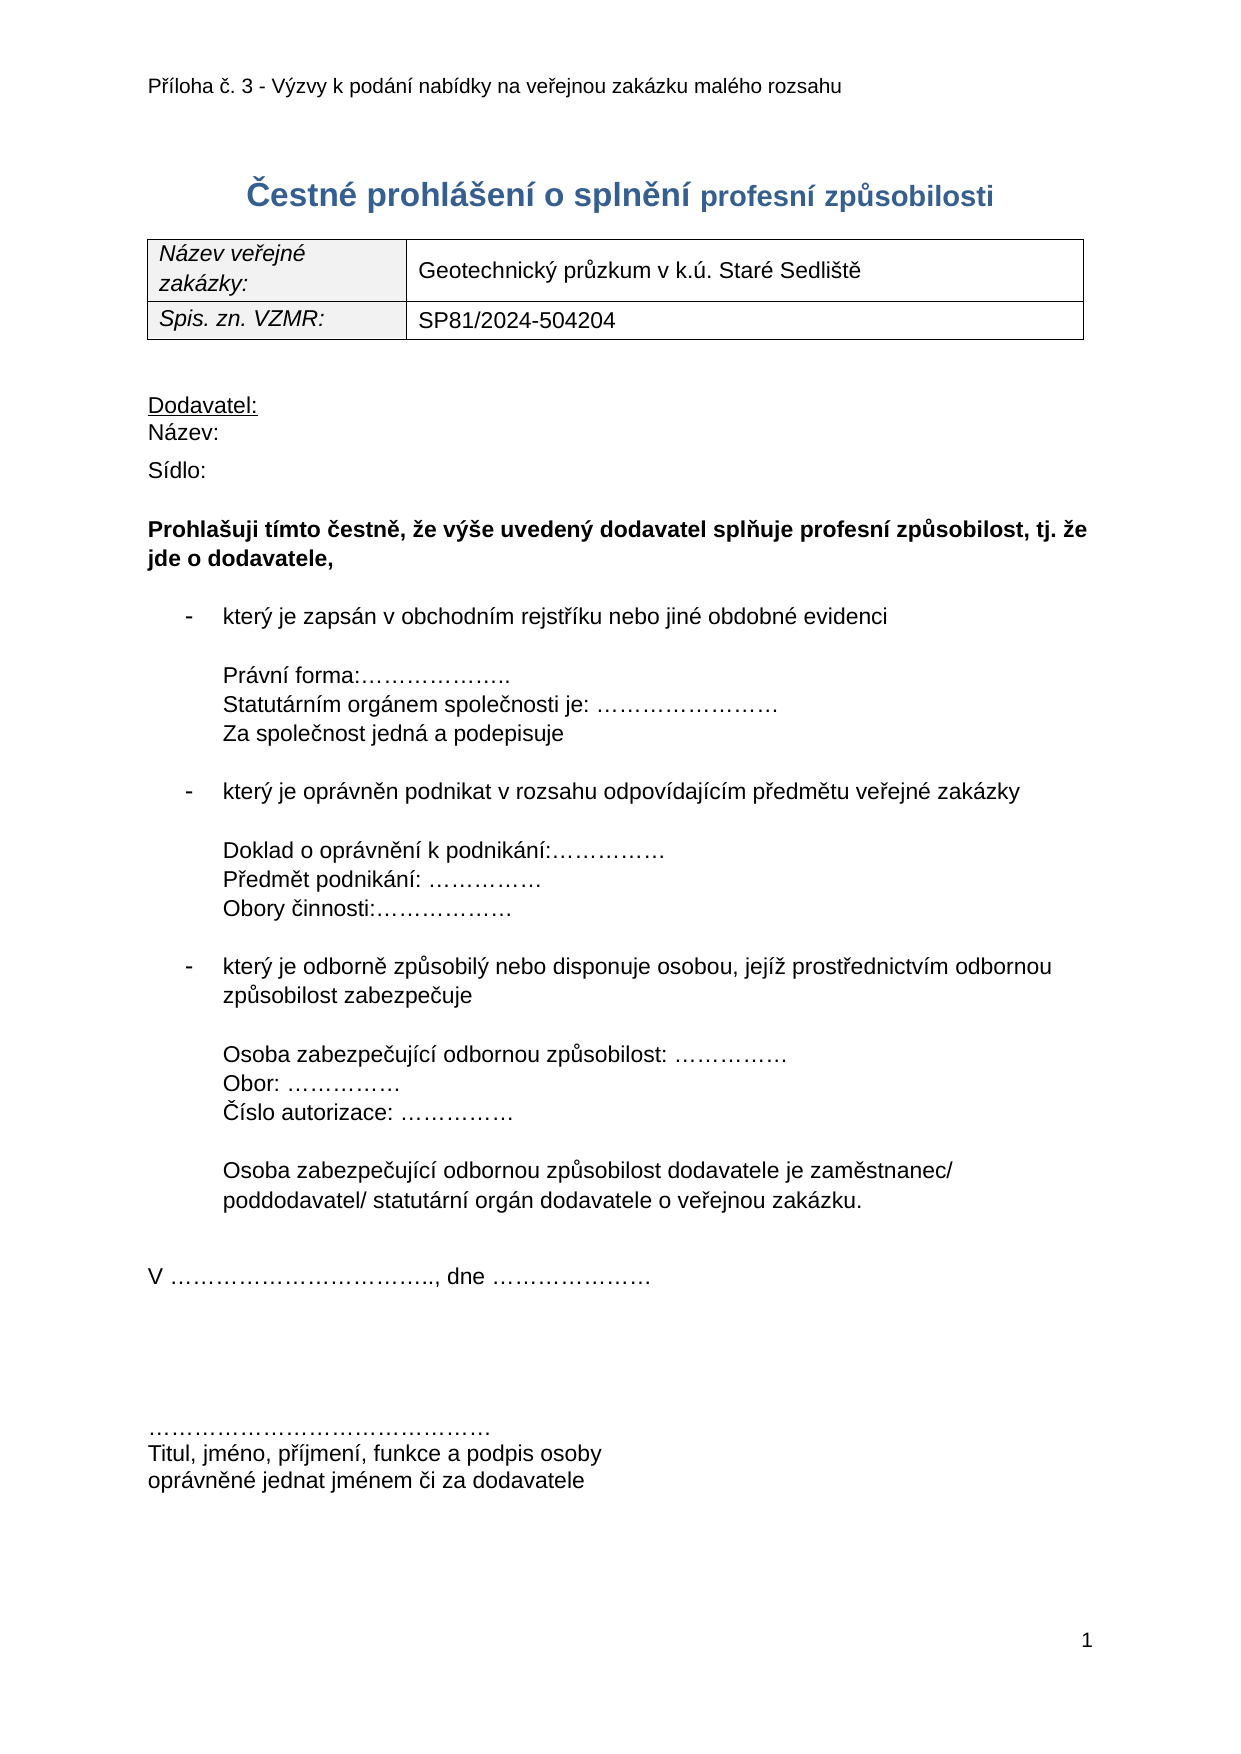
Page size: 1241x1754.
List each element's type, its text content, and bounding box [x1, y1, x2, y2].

list Statutárním orgánem společnosti je: …………………… [223, 688, 1093, 717]
list Předmět podnikání: …………… [223, 863, 1093, 892]
list který je zapsán v obchodním rejstříku nebo jiné obdobné evidenci [185, 600, 1093, 629]
list Za společnost jedná a podepisuje [223, 717, 1093, 746]
list Osoba zabezpečující odbornou způsobilost dodavatele je zaměstnanec/ poddodavatel/ statutární orgán dodavatele o veřejnou zakázku. [223, 1154, 1093, 1213]
list Doklad o oprávnění k podnikání:…………… [223, 834, 1093, 863]
subtitle Čestné prohlášení o splnění profesní způsobilosti [148, 175, 1093, 214]
text oprávněné jednat jménem či za dodavatele [148, 1467, 1093, 1493]
list Osoba zabezpečující odbornou způsobilost: …………… [223, 1038, 1093, 1067]
list který je oprávněn podnikat v rozsahu odpovídajícím předmětu veřejné zakázky [185, 775, 1093, 804]
text Titul, jméno, příjmení, funkce a podpis osoby [148, 1440, 1093, 1467]
list Obory činnosti:……………… [223, 892, 1093, 921]
text Dodavatel: [148, 392, 1093, 418]
text Název: [148, 418, 1093, 445]
table_cell Spis. zn. VZMR: [148, 302, 406, 338]
table_cell SP81/2024-504204 [407, 302, 1083, 338]
list Právní forma:……………….. [223, 659, 1093, 688]
table_header Název veřejné zakázky: [148, 240, 406, 301]
text Prohlašuji tímto čestně, že výše uvedený dodavatel splňuje profesní způsobilost, tj. že jde o dodavatele, [148, 513, 1093, 571]
list Číslo autorizace: …………… [223, 1096, 1093, 1125]
text ……………………………………… [148, 1414, 1093, 1440]
list který je odborně způsobilý nebo disponuje osobou, jejíž prostřednictvím odbornou způsobilost zabezpečuje [185, 950, 1093, 1009]
text Sídlo: [148, 457, 1093, 484]
text V …………………………….., dne ………………… [148, 1263, 1093, 1289]
table_header Geotechnický průzkum v k.ú. Staré Sedliště [407, 240, 1083, 301]
list Obor: …………… [223, 1067, 1093, 1096]
